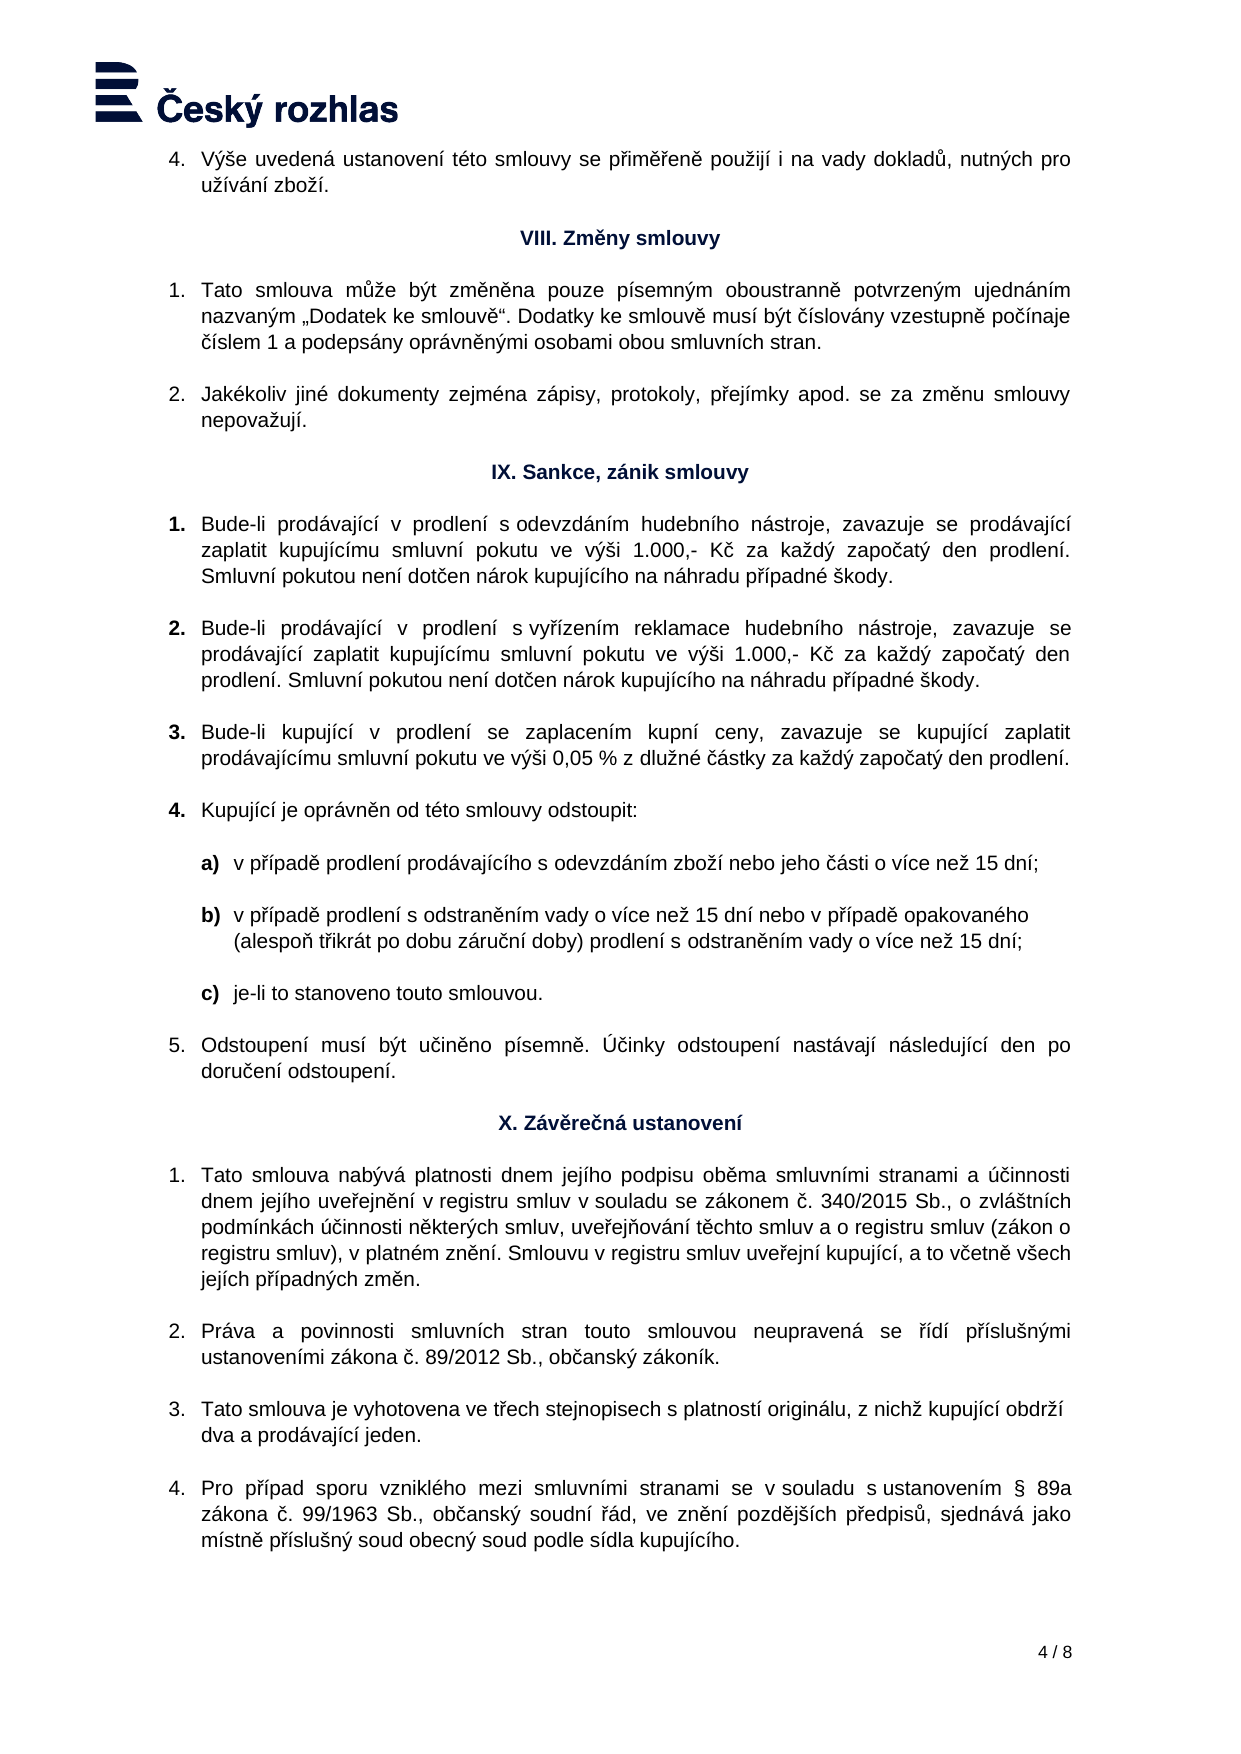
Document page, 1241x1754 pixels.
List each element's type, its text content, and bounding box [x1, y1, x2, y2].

list Tato smlouva může být změněna pouze písemným oboustranně potvrzeným ujednáním nazvaným „Dodatek ke smlouvě“. Dodatky ke smlouvě musí být číslovány vzestupně počínaje číslem 1 a podepsány oprávněnými osobami obou smluvních stran. [168, 276, 1072, 354]
list Tato smlouva nabývá platnosti dnem jejího podpisu oběma smluvními stranami a účinnosti dnem jejího uveřejnění v registru smluv v souladu se zákonem č. 340/2015 Sb., o zvláštních podmínkách účinnosti některých smluv, uveřejňování těchto smluv a o registru smluv (zákon o registru smluv), v platném znění. Smlouvu v registru smluv uveřejní kupující, a to včetně všech jejích případných změn. [168, 1162, 1072, 1292]
subtitle Změny smlouvy [168, 224, 1072, 250]
list Tato smlouva je vyhotovena ve třech stejnopisech s platností originálu, z nichž kupující obdrží dva a prodávající jeden. [168, 1396, 1072, 1448]
list Odstoupení musí být učiněno písemně. Účinky odstoupení nastávají následující den po doručení odstoupení. [168, 1031, 1072, 1083]
list Bude-li prodávající v prodlení s vyřízením reklamace hudebního nástroje, zavazuje se prodávající zaplatit kupujícímu smluvní pokutu ve výši 1.000,- Kč za každý započatý den prodlení. Smluvní pokutou není dotčen nárok kupujícího na náhradu případné škody. [168, 615, 1072, 693]
list v případě prodlení s odstraněním vady o více než 15 dní nebo v případě opakovaného (alespoň třikrát po dobu záruční doby) prodlení s odstraněním vady o více než 15 dní; [201, 901, 1072, 953]
list Bude-li kupující v prodlení se zaplacením kupní ceny, zavazuje se kupující zaplatit prodávajícímu smluvní pokutu ve výši 0,05 % z dlužné částky za každý započatý den prodlení. [168, 719, 1072, 771]
list Pro případ sporu vzniklého mezi smluvními stranami se v souladu s ustanovením § 89a zákona č. 99/1963 Sb., občanský soudní řád, ve znění pozdějších předpisů, sjednává jako místně příslušný soud obecný soud podle sídla kupujícího. [168, 1474, 1072, 1552]
list Výše uvedená ustanovení této smlouvy se přiměřeně použijí i na vady dokladů, nutných pro užívání zboží. [168, 146, 1072, 198]
subtitle Závěrečná ustanovení [168, 1109, 1072, 1136]
list Jakékoliv jiné dokumenty zejména zápisy, protokoly, přejímky apod. se za změnu smlouvy nepovažují. [168, 380, 1072, 432]
list je-li to stanoveno touto smlouvou. [201, 979, 1072, 1005]
subtitle Sankce, zánik smlouvy [168, 458, 1072, 484]
list Práva a povinnosti smluvních stran touto smlouvou neupravená se řídí příslušnými ustanoveními zákona č. 89/2012 Sb., občanský zákoník. [168, 1318, 1072, 1370]
list v případě prodlení prodávajícího s odevzdáním zboží nebo jeho části o více než 15 dní; [201, 849, 1072, 875]
picture [95, 62, 398, 128]
list Kupující je oprávněn od této smlouvy odstoupit: [168, 797, 1072, 823]
list Bude-li prodávající v prodlení s odevzdáním hudebního nástroje, zavazuje se prodávající zaplatit kupujícímu smluvní pokutu ve výši 1.000,- Kč za každý započatý den prodlení. Smluvní pokutou není dotčen nárok kupujícího na náhradu případné škody. [168, 511, 1072, 589]
